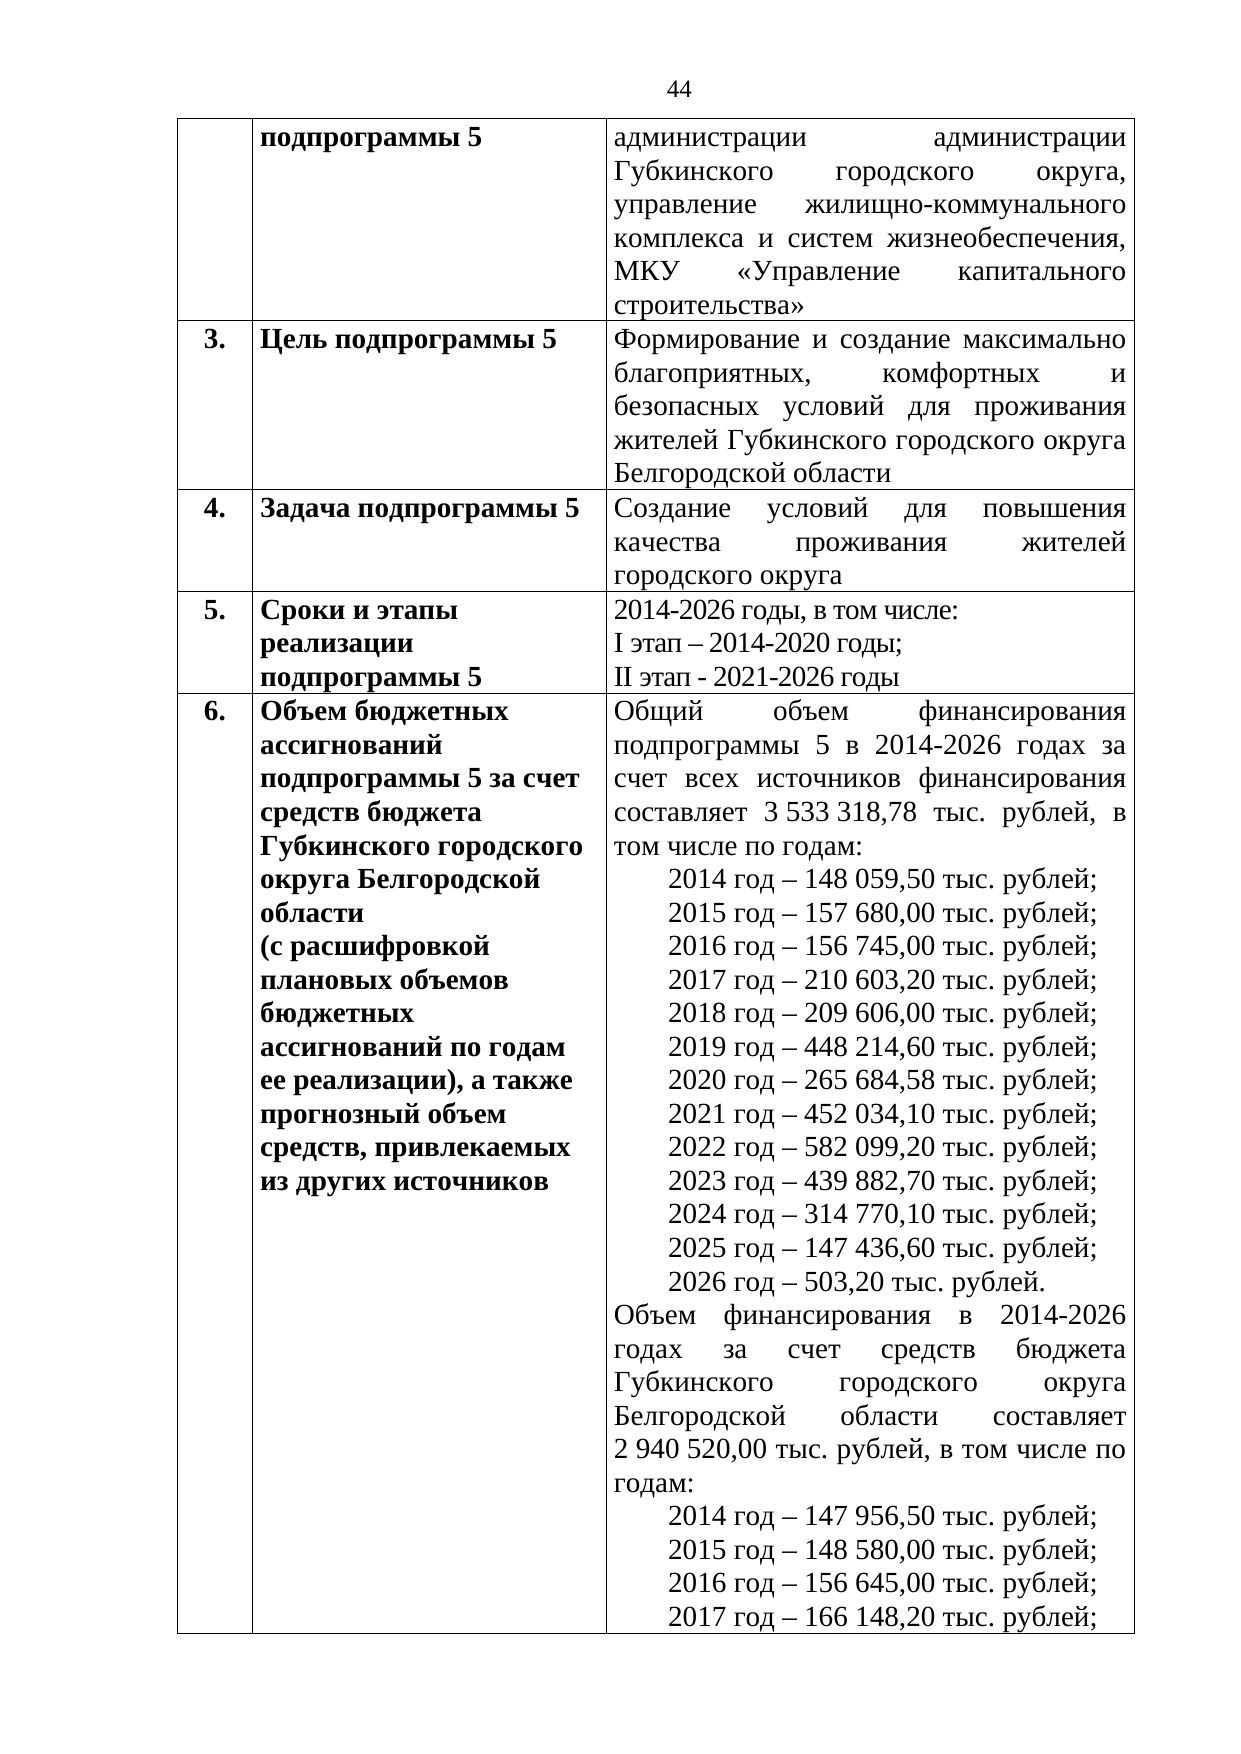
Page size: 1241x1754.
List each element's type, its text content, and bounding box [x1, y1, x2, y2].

table_cell 5. [178, 592, 252, 692]
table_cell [607, 119, 1134, 320]
table_cell 2014-2026 годы, в том числе: I этап – 2014-2020 годы; II этап - 2021-2026 годы [607, 592, 1134, 692]
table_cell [253, 694, 606, 1633]
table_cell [607, 694, 1134, 1633]
table_cell 2. [178, 119, 252, 320]
table_cell Формирование и создание максимально благоприятных, комфортных и безопасных условий для проживания жителей Губкинского городского округа Белгородской области [607, 321, 1134, 489]
table_cell Цель подпрограммы 5 [253, 321, 606, 489]
table_cell 6. [178, 694, 252, 1633]
table_cell Задача подпрограммы 5 [253, 490, 606, 591]
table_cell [253, 119, 606, 320]
table_cell Сроки и этапы реализации подпрограммы 5 [253, 592, 606, 692]
table_cell Создание условий для повышения качества проживания жителей городского округа [607, 490, 1134, 591]
table_cell 4. [178, 490, 252, 591]
table_cell 3. [178, 321, 252, 489]
